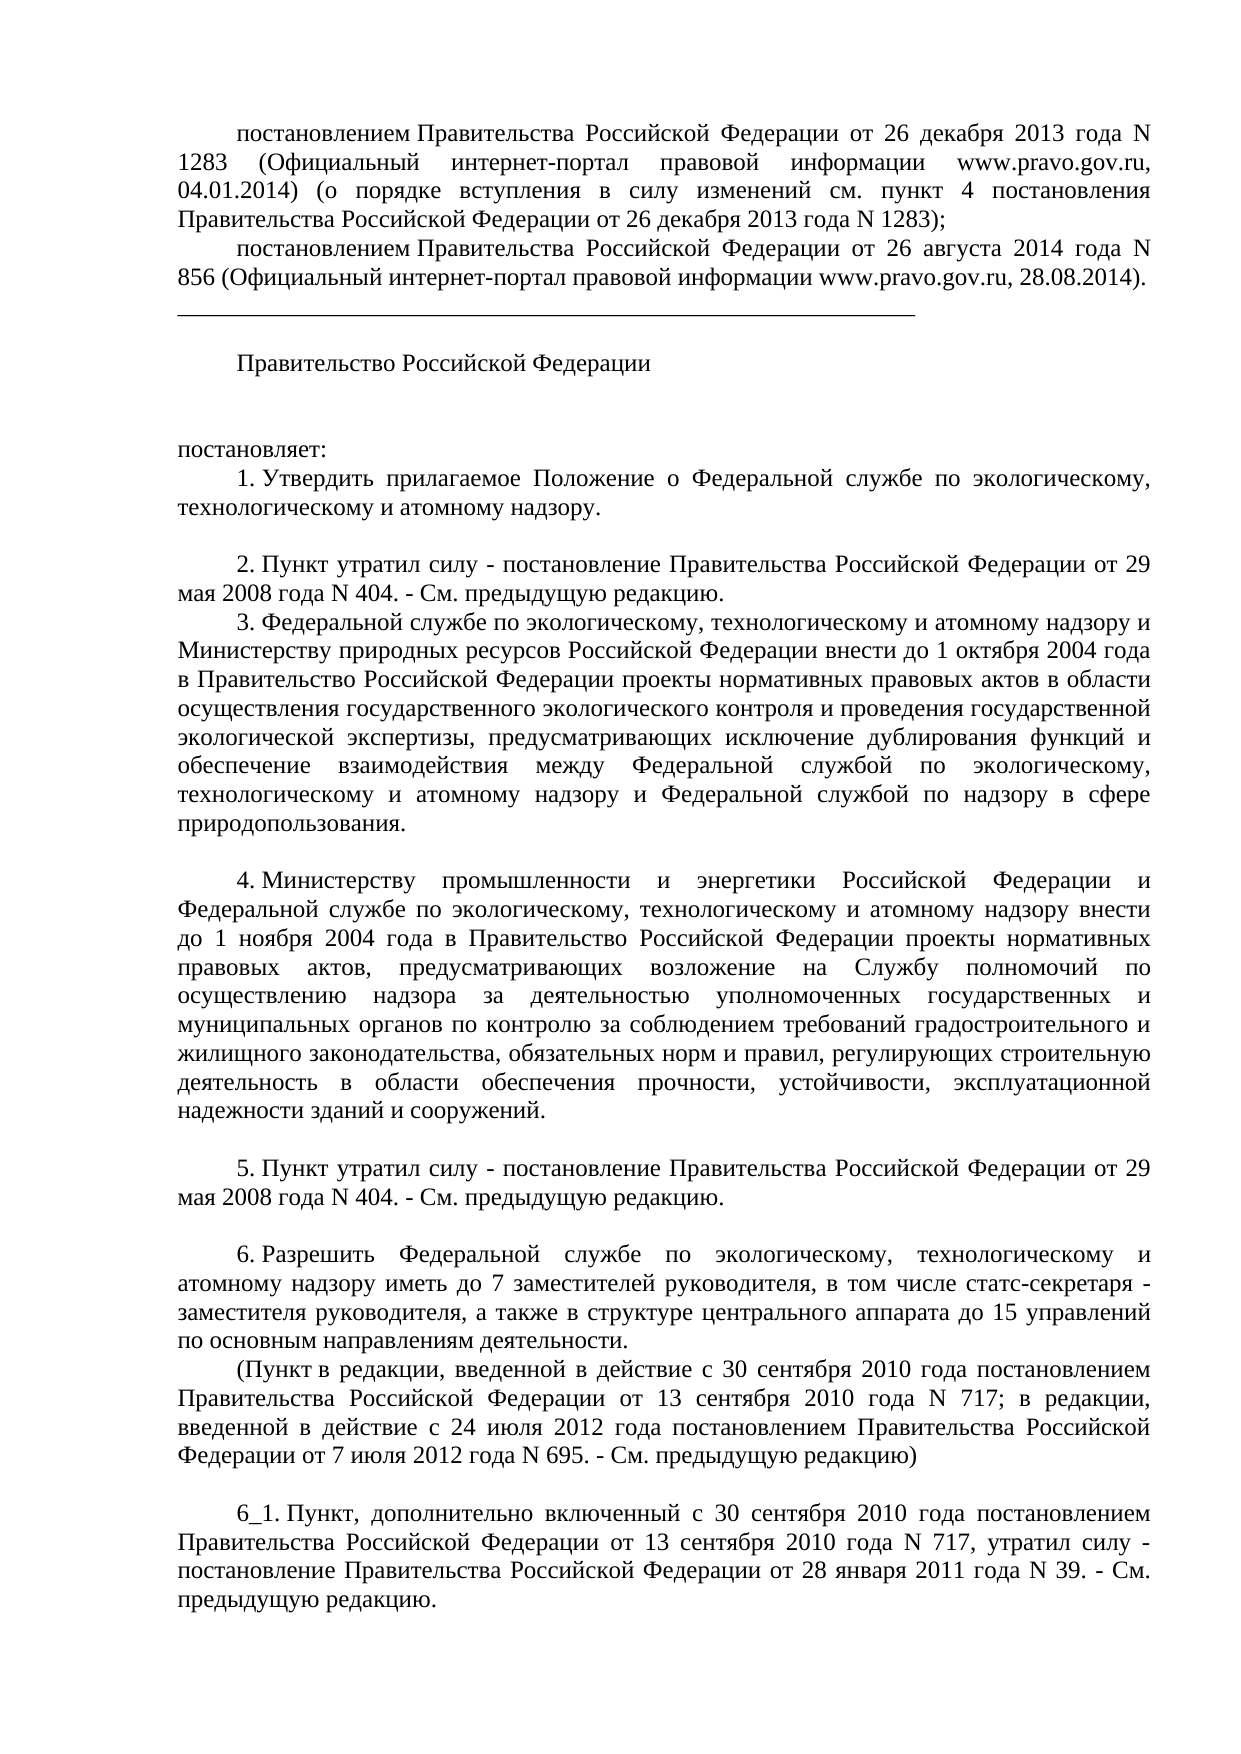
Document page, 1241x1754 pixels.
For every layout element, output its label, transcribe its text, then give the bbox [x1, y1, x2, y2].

text (Пункт в редакции, введенной в действие с 30 сентября 2010 года постановлением Правительства Российской Федерации от 13 сентября 2010 года N 717; в редакции, введенной в действие с 24 июля 2012 года постановлением Правительства Российской Федерации от 7 июля 2012 года N 695. - См. предыдущую редакцию) [177, 1354, 1152, 1469]
text 4. Министерству промышленности и энергетики Российской Федерации и Федеральной службе по экологическому, технологическому и атомному надзору внести до 1 ноября 2004 года в Правительство Российской Федерации проекты нормативных правовых актов, предусматривающих возложение на Службу полномочий по осуществлению надзора за деятельностью уполномоченных государственных и муниципальных органов по контролю за соблюдением требований градостроительного и жилищного законодательства, обязательных норм и правил, регулирующих строительную деятельность в области обеспечения прочности, устойчивости, эксплуатационной надежности зданий и сооружений. [177, 866, 1152, 1124]
text 6. Разрешить Федеральной службе по экологическому, технологическому и атомному надзору иметь до 7 заместителей руководителя, в том числе статс-секретаря - заместителя руководителя, а также в структуре центрального аппарата до 15 управлений по основным направлениям деятельности. [177, 1239, 1152, 1354]
text 2. Пункт утратил силу - постановление Правительства Российской Федерации от 29 мая 2008 года N 404. - См. предыдущую редакцию. [177, 549, 1152, 607]
text Правительство Российской Федерации [177, 348, 1152, 377]
text постановлением Правительства Российской Федерации от 26 декабря 2013 года N 1283 (Официальный интернет-портал правовой информации www.pravo.gov.ru, 04.01.2014) (о порядке вступления в силу изменений см. пункт 4 постановления Правительства Российской Федерации от 26 декабря 2013 года N 1283); [177, 118, 1152, 233]
text 3. Федеральной службе по экологическому, технологическому и атомному надзору и Министерству природных ресурсов Российской Федерации внести до 1 октября 2004 года в Правительство Российской Федерации проекты нормативных правовых актов в области осуществления государственного экологического контроля и проведения государственной экологической экспертизы, предусматривающих исключение дублирования функций и обеспечение взаимодействия между Федеральной службой по экологическому, технологическому и атомному надзору и Федеральной службой по надзору в сфере природопользования. [177, 607, 1152, 837]
text 1. Утвердить прилагаемое Положение о Федеральной службе по экологическому, технологическому и атомному надзору. [177, 463, 1152, 521]
text ___________________________________________________________ [177, 291, 1152, 319]
text постановлением Правительства Российской Федерации от 26 августа 2014 года N 856 (Официальный интернет-портал правовой информации www.pravo.gov.ru, 28.08.2014). [177, 233, 1152, 291]
text 5. Пункт утратил силу - постановление Правительства Российской Федерации от 29 мая 2008 года N 404. - См. предыдущую редакцию. [177, 1153, 1152, 1211]
text постановляет: [177, 434, 1152, 463]
text 6_1. Пункт, дополнительно включенный с 30 сентября 2010 года постановлением Правительства Российской Федерации от 13 сентября 2010 года N 717, утратил силу - постановление Правительства Российской Федерации от 28 января 2011 года N 39. - См. предыдущую редакцию. [177, 1498, 1152, 1613]
